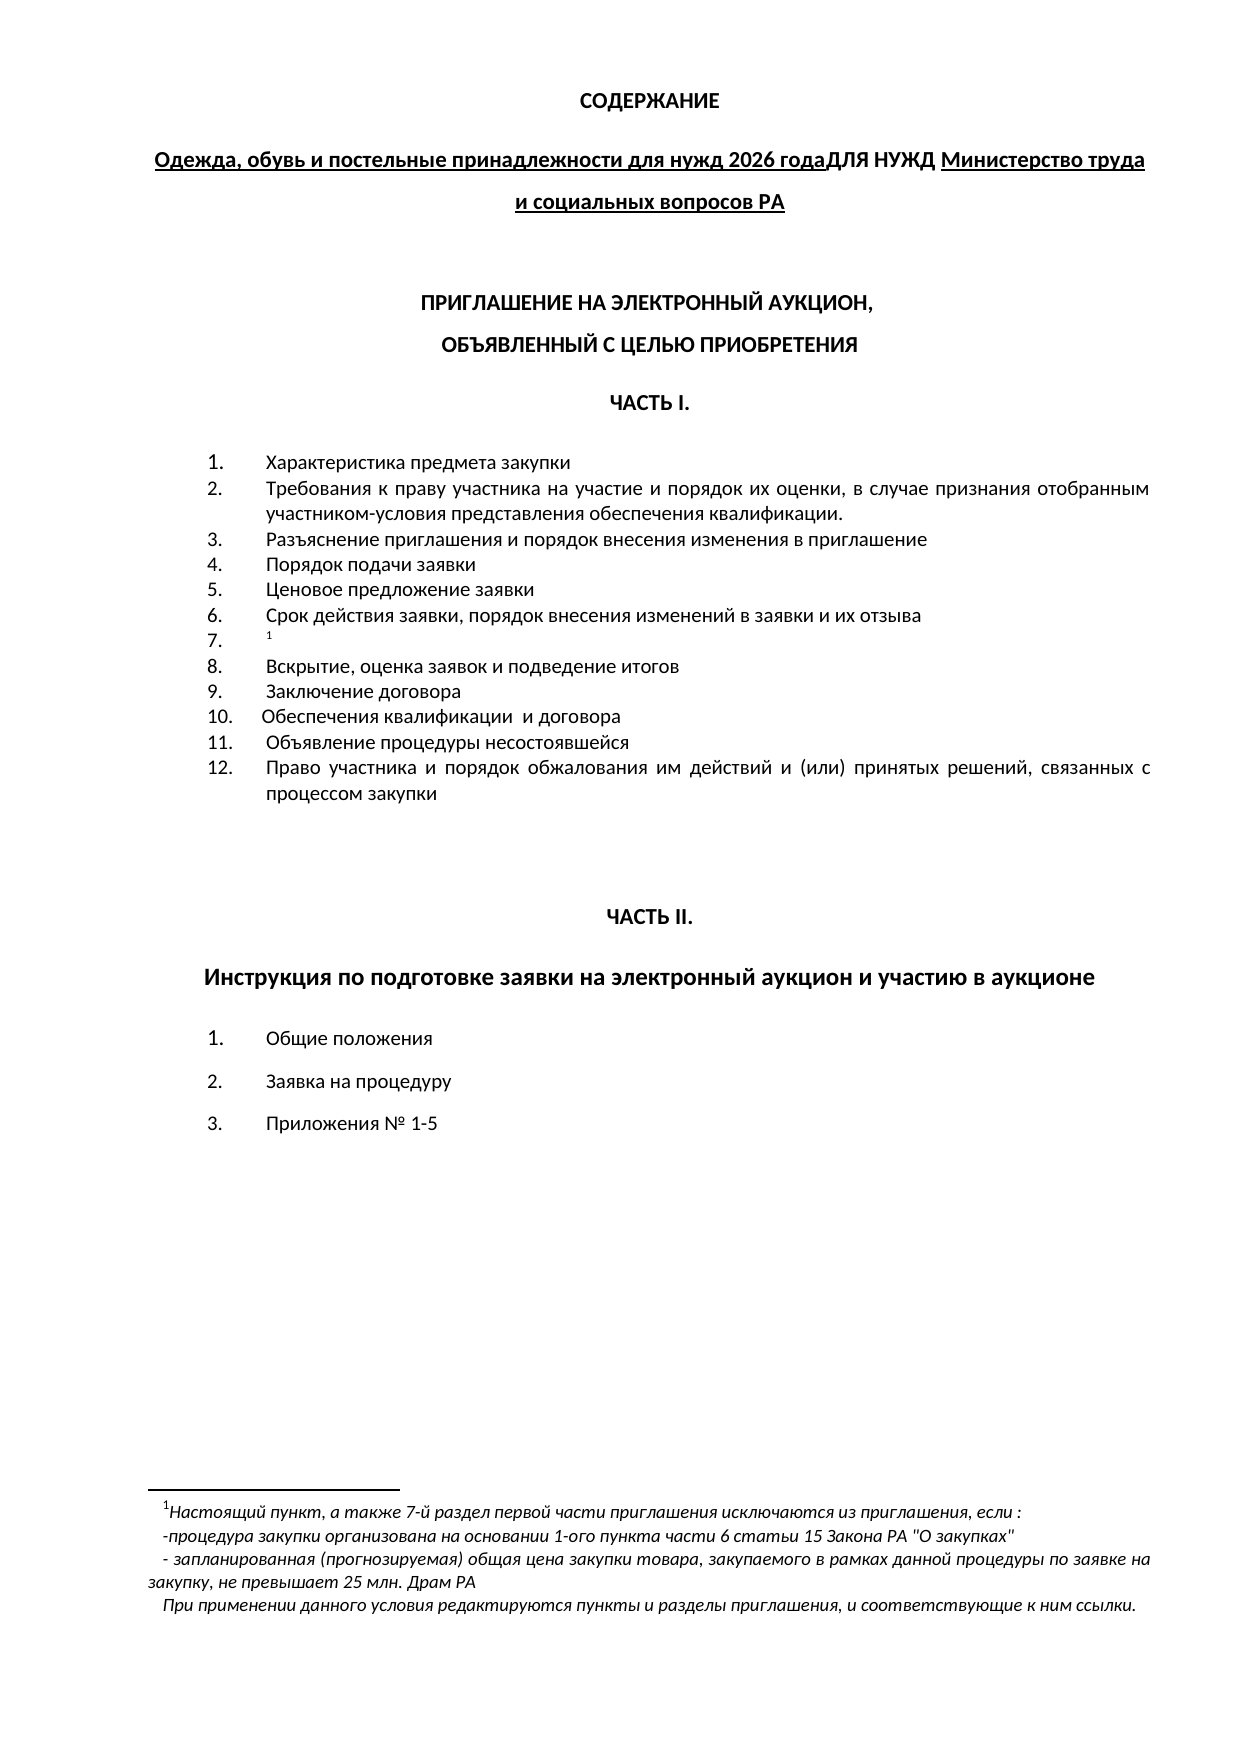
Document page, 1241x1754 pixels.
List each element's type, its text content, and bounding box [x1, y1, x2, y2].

text ЧАСТЬ I. [148, 388, 1152, 416]
text 6. Срок действия заявки, порядок внесения изменений в заявки и их отзыва [207, 602, 1152, 627]
text 8. Вскрытие, оценка заявок и подведение итогов [207, 653, 1152, 678]
text 2. Заявка на процедуру [207, 1068, 1152, 1093]
text 1. Характеристика предмета закупки [207, 447, 1152, 475]
text 1. Общие положения [207, 1023, 1152, 1051]
text 2. Требования к праву участника на участие и порядок их оценки, в случае признания отобранным участником-условия представления обеспечения квалификации. [207, 475, 1152, 526]
text 7. [207, 627, 1152, 653]
text СОДЕРЖАНИЕ [148, 86, 1152, 114]
text ЧАСТЬ II. [148, 902, 1152, 930]
text 5. Ценовое предложение заявки [207, 577, 1152, 602]
text 4. Порядок подачи заявки [207, 551, 1152, 577]
text Одежда, обувь и постельные принадлежности для нужд 2026 годаДЛЯ НУЖД Министерство труда и социальных вопросов РА [148, 145, 1152, 215]
text 12. Право участника и порядок обжалования им действий и (или) принятых решений, связанных с процессом закупки [207, 754, 1152, 805]
text 11. Объявление процедуры несостоявшейся [207, 729, 1152, 754]
text Инструкция по подготовке заявки на электронный аукцион и участию в аукционе [148, 961, 1152, 991]
text 9. Заключение договора [207, 678, 1152, 704]
text 3. Разъяснение приглашения и порядок внесения изменения в приглашение [207, 526, 1152, 551]
text ПРИГЛАШЕНИЕ НА ЭЛЕКТРОННЫЙ АУКЦИОН, ОБЪЯВЛЕННЫЙ С ЦЕЛЬЮ ПРИОБРЕТЕНИЯ [148, 288, 1152, 358]
text 10. Обеспечения квалификации и договора [207, 704, 1152, 729]
text 3. Приложения № 1-5 [207, 1110, 1152, 1135]
